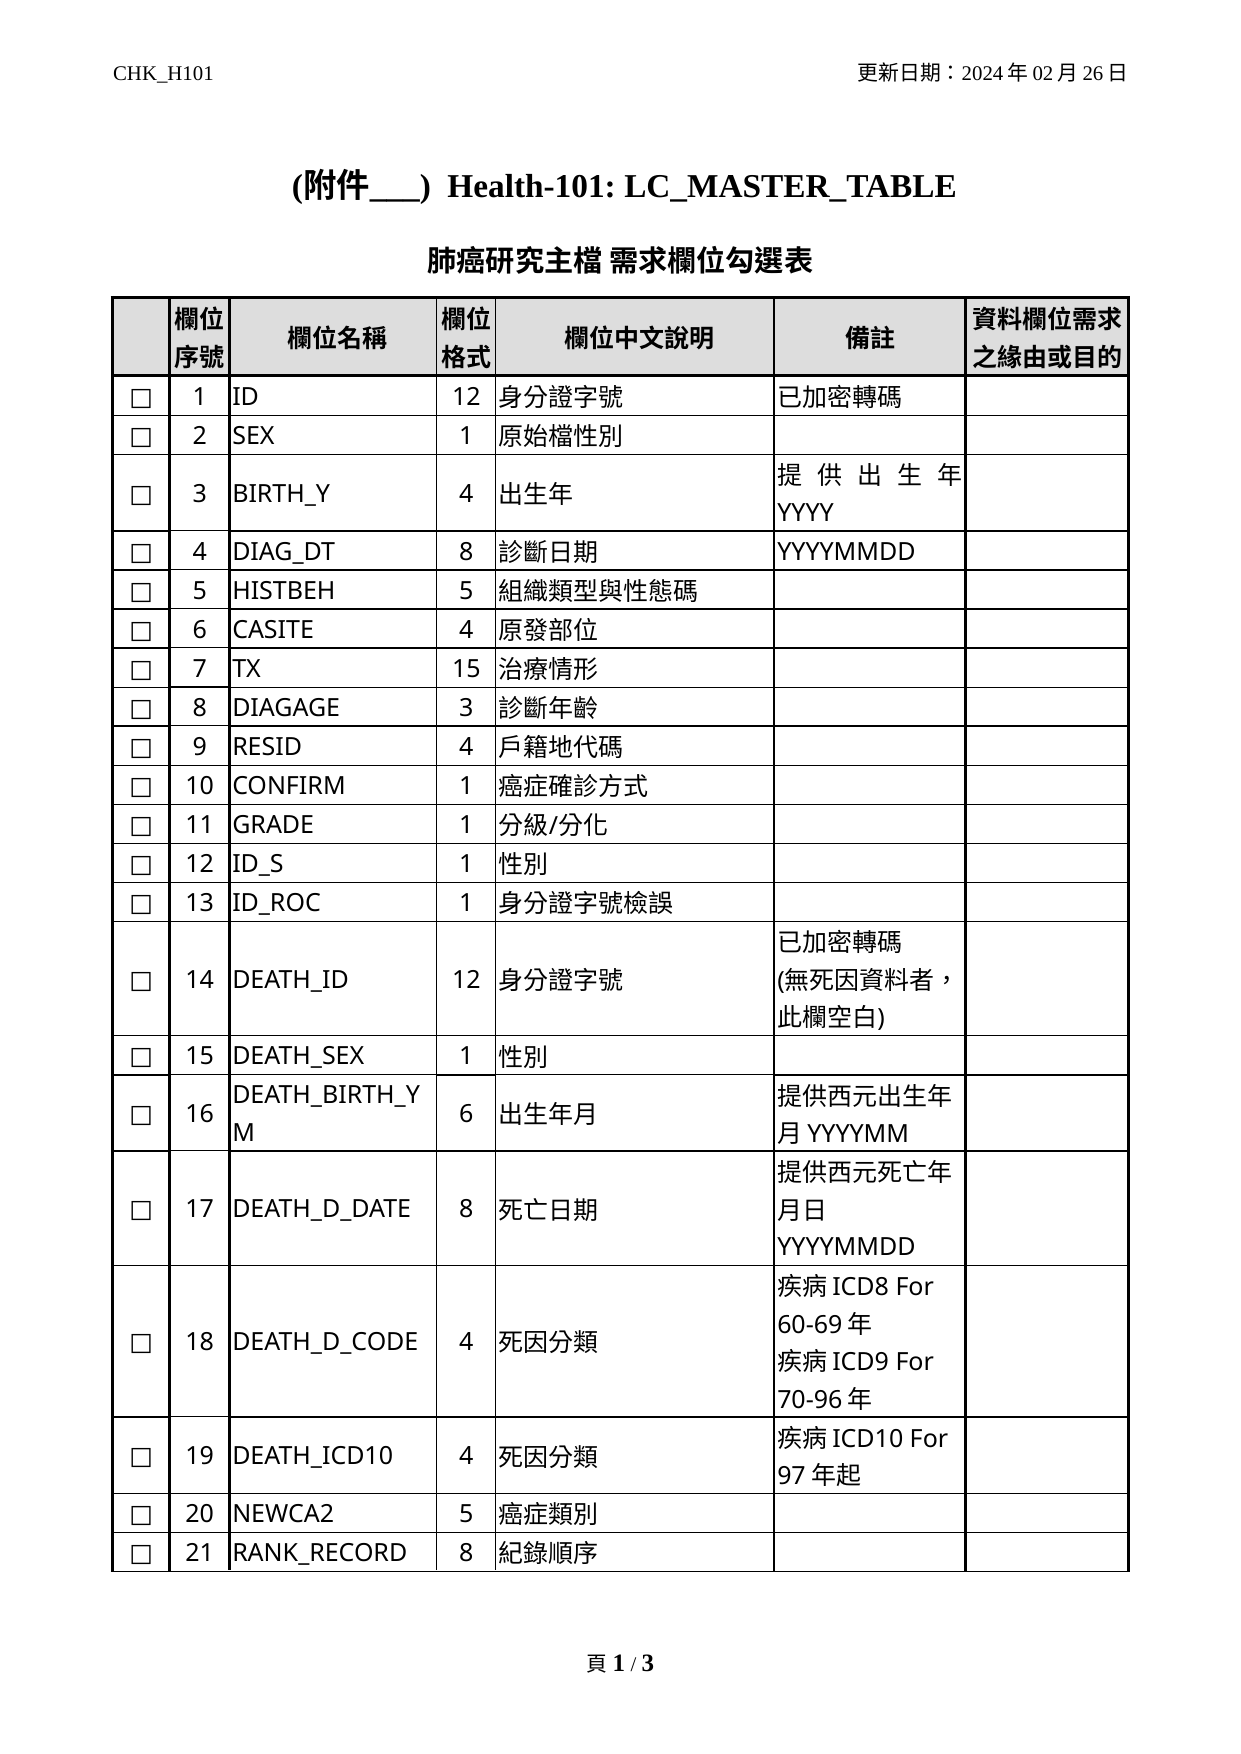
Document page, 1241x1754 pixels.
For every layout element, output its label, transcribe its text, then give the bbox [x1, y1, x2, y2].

table_cell □ [114, 1494, 168, 1532]
table_cell 6 [437, 1076, 495, 1150]
table_cell TX [231, 649, 436, 686]
table_cell ID_S [231, 844, 436, 882]
table_cell 4 [171, 531, 228, 569]
table_cell [967, 1266, 1127, 1416]
table_cell 癌症確診方式 [496, 766, 773, 803]
table_cell □ [114, 922, 168, 1035]
table_cell DEATH_D_CODE [231, 1266, 436, 1416]
table_cell 21 [171, 1533, 229, 1571]
table_cell 提供西元死亡年月日YYYYMMDD [775, 1152, 964, 1264]
table_cell 5 [437, 571, 495, 608]
table_cell [967, 844, 1127, 882]
table_cell CASITE [231, 610, 436, 647]
table_cell 5 [437, 1494, 495, 1532]
table_cell □ [114, 455, 168, 530]
table_cell □ [114, 805, 168, 843]
table_cell [775, 1533, 964, 1571]
table_cell 12 [437, 377, 495, 414]
table_cell □ [114, 1418, 168, 1493]
table_cell □ [114, 844, 168, 882]
table_cell □ [114, 1533, 168, 1571]
table_cell □ [114, 727, 168, 764]
table_cell 18 [171, 1266, 228, 1416]
table_cell [967, 1036, 1127, 1074]
table_cell 診斷日期 [496, 532, 773, 569]
table_cell [775, 805, 964, 843]
table_cell 死因分類 [496, 1418, 773, 1493]
table_cell 疾病ICD10 For 97年起 [775, 1418, 964, 1493]
table_cell 11 [171, 805, 228, 843]
table_cell [967, 766, 1127, 803]
table_header 欄位格式 [437, 299, 495, 374]
table_cell 身分證字號檢誤 [496, 883, 773, 921]
table_cell 5 [171, 570, 228, 608]
text 肺癌研究主檔 需求欄位勾選表 [112, 221, 1128, 296]
table_cell 出生年 [496, 455, 773, 530]
table_cell 出生年月 [496, 1075, 773, 1150]
table_cell 4 [437, 610, 495, 647]
table_cell YYYYMMDD [775, 532, 964, 569]
table_cell [967, 377, 1127, 414]
table_header 資料欄位需求之緣由或目的 [967, 299, 1127, 374]
table_cell ID [231, 377, 436, 414]
table_cell 12 [437, 922, 495, 1035]
table_cell 治療情形 [496, 649, 773, 686]
table_cell 8 [436, 1533, 496, 1571]
table_cell 19 [171, 1417, 228, 1493]
table_cell 1 [437, 883, 495, 921]
table_cell [775, 766, 964, 803]
table_cell DEATH_SEX [231, 1036, 436, 1074]
table_header 備註 [775, 299, 964, 374]
table_cell 15 [437, 649, 495, 686]
table_cell □ [114, 1266, 168, 1416]
table_cell 1 [437, 416, 495, 453]
table_cell 17 [171, 1151, 228, 1264]
table_cell BIRTH_Y [231, 455, 436, 530]
table_cell 13 [171, 883, 228, 921]
table_cell DEATH_BIRTH_YM [231, 1075, 436, 1150]
table_cell DIAGAGE [231, 688, 436, 725]
table_cell 8 [171, 688, 228, 725]
table_cell 死因分類 [496, 1266, 773, 1416]
table_cell 6 [171, 609, 228, 647]
table_cell □ [114, 1036, 168, 1074]
table_cell 4 [437, 1418, 495, 1493]
table_cell 已加密轉碼 (無死因資料者，此欄空白) [775, 922, 964, 1035]
table_cell □ [114, 532, 168, 569]
table_header 欄位中文說明 [496, 299, 773, 374]
table_cell □ [114, 377, 168, 414]
table_cell □ [114, 883, 168, 921]
table_cell [967, 1494, 1127, 1532]
table_cell [967, 922, 1127, 1035]
table_cell [967, 455, 1127, 530]
table_cell 戶籍地代碼 [496, 727, 773, 764]
table_cell 12 [171, 844, 228, 882]
table_cell GRADE [231, 805, 436, 843]
table_cell 9 [171, 726, 228, 764]
table_cell □ [114, 649, 168, 686]
table_cell [967, 1076, 1127, 1150]
table_cell [775, 883, 964, 921]
table_cell [775, 1494, 964, 1532]
table_cell 8 [437, 1152, 495, 1264]
table_cell [967, 610, 1127, 647]
table_cell 20 [171, 1494, 228, 1532]
table_cell RESID [231, 727, 436, 764]
table_cell 提供出生年YYYY [775, 455, 964, 530]
table_cell 16 [171, 1075, 228, 1150]
table_cell 死亡日期 [496, 1152, 773, 1264]
table_cell [967, 1152, 1127, 1264]
table_cell [775, 727, 964, 764]
table_cell 身分證字號 [496, 922, 773, 1035]
table_cell 身分證字號 [496, 377, 773, 414]
table_cell [967, 883, 1127, 921]
table_cell RANK_RECORD [229, 1533, 436, 1571]
table_cell SEX [231, 416, 436, 453]
table_cell [967, 649, 1127, 686]
table_cell [775, 844, 964, 882]
table_cell 8 [437, 532, 495, 569]
table_cell 2 [171, 416, 228, 453]
table_cell [775, 1036, 964, 1074]
table_cell 3 [437, 688, 495, 725]
table_cell [967, 688, 1127, 725]
table_cell [775, 688, 964, 725]
table_header 欄位名稱 [231, 299, 436, 374]
table_cell 14 [171, 922, 228, 1035]
table_cell [967, 1533, 1127, 1571]
table_cell 4 [437, 455, 495, 530]
table_cell 10 [171, 766, 228, 803]
table_cell DEATH_D_DATE [231, 1152, 436, 1264]
table_cell 分級/分化 [496, 805, 773, 843]
table_cell 1 [437, 1036, 495, 1074]
table_cell 7 [171, 648, 228, 686]
table_cell 已加密轉碼 [775, 377, 964, 414]
table_cell 4 [437, 727, 495, 764]
table_cell 組織類型與性態碼 [496, 571, 773, 608]
table_cell [967, 1418, 1127, 1493]
table_cell 癌症類別 [496, 1494, 773, 1532]
table_cell [775, 416, 964, 453]
table_cell 原發部位 [496, 610, 773, 647]
table_cell □ [114, 688, 168, 725]
table_cell CONFIRM [231, 766, 436, 803]
table_cell 性別 [496, 844, 773, 882]
table_cell 15 [171, 1036, 228, 1074]
table_cell [967, 727, 1127, 764]
table_cell □ [114, 766, 168, 803]
table_cell □ [114, 416, 168, 453]
table_cell 紀錄順序 [496, 1533, 773, 1571]
table_cell □ [114, 1076, 168, 1150]
table_cell 4 [437, 1266, 495, 1416]
table_cell [775, 610, 964, 647]
table_cell [967, 416, 1127, 453]
table_header [114, 299, 168, 374]
table_cell 1 [437, 805, 495, 843]
table_cell [967, 805, 1127, 843]
table_cell [967, 571, 1127, 608]
table_cell 原始檔性別 [496, 416, 773, 453]
table_cell ID_ROC [231, 883, 436, 921]
table_cell 提供西元出生年月YYYYMM [775, 1076, 964, 1150]
table_cell [775, 571, 964, 608]
table_cell [967, 532, 1127, 569]
table_cell 1 [437, 766, 495, 803]
table_cell 1 [437, 844, 495, 882]
table_cell 性別 [496, 1036, 773, 1074]
table_cell NEWCA2 [231, 1494, 436, 1532]
table_cell HISTBEH [231, 571, 436, 608]
table_cell 診斷年齡 [496, 688, 773, 725]
table_cell 1 [171, 377, 228, 414]
table_header 欄位 序號 [171, 299, 228, 374]
table_cell □ [114, 571, 168, 608]
table_cell □ [114, 1152, 168, 1264]
table_cell DEATH_ICD10 [231, 1418, 436, 1493]
table_cell 3 [171, 455, 228, 530]
table_cell 疾病ICD8 For 60-69年 疾病ICD9 For 70-96年 [775, 1266, 964, 1416]
table_cell [775, 649, 964, 686]
text (附件___) Health-101: LC_MASTER_TABLE [112, 146, 1128, 221]
table_cell DEATH_ID [231, 922, 436, 1035]
table_cell □ [114, 610, 168, 647]
table_cell DIAG_DT [231, 532, 436, 569]
